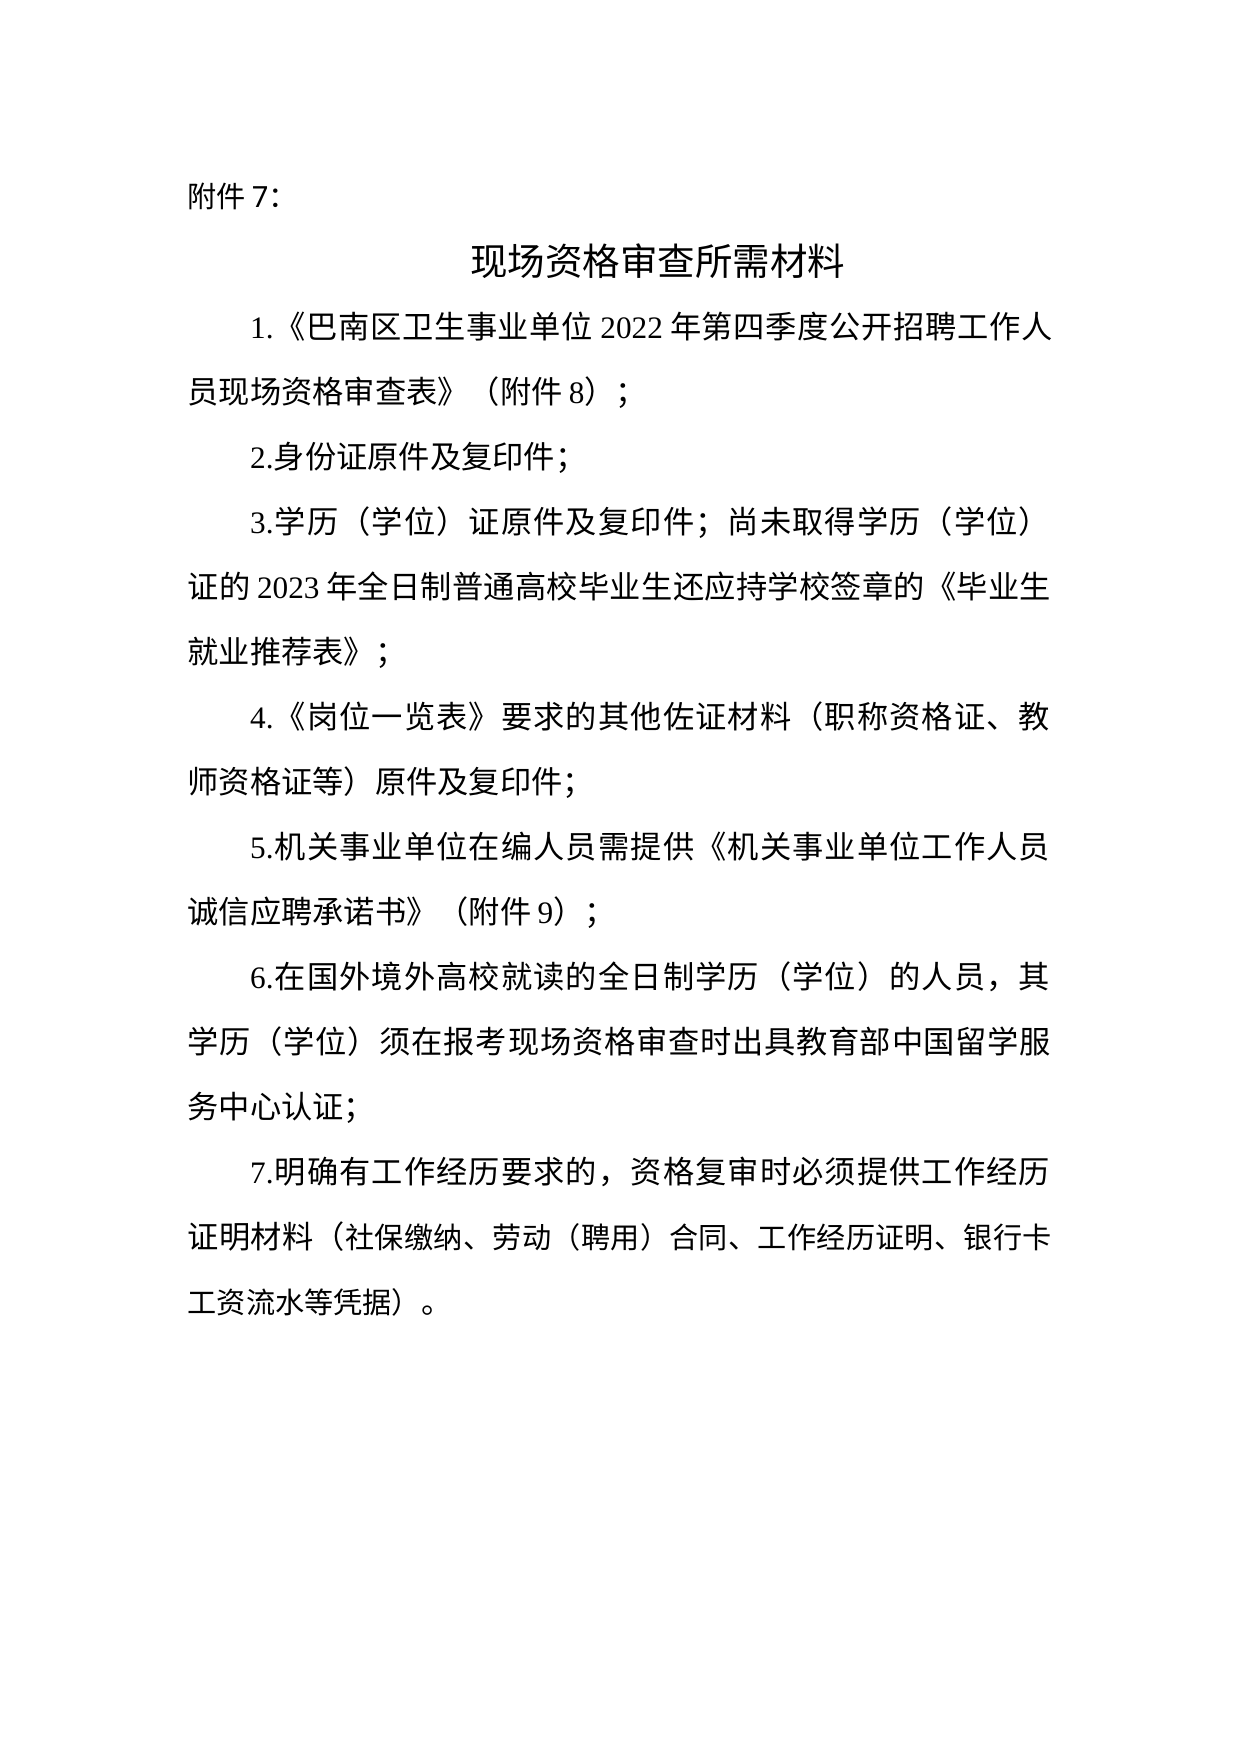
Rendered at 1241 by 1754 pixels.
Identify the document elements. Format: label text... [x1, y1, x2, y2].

text 4.《岗位一览表》要求的其他佐证材料（职称资格证、教师资格证等）原件及复印件； [187, 682, 1053, 812]
text 2.身份证原件及复印件； [187, 422, 1053, 487]
text 7.明确有工作经历要求的，资格复审时必须提供工作经历证明材料（社保缴纳、劳动（聘用）合同、工作经历证明、银行卡工资流水等凭据）。 [187, 1137, 1053, 1332]
text 6.在国外境外高校就读的全日制学历（学位）的人员，其学历（学位）须在报考现场资格审查时出具教育部中国留学服务中心认证； [187, 942, 1053, 1137]
text 现场资格审查所需材料 [187, 227, 1053, 292]
text 1.《巴南区卫生事业单位2022年第四季度公开招聘工作人员现场资格审查表》（附件8）； [187, 292, 1053, 422]
text 3.学历（学位）证原件及复印件；尚未取得学历（学位）证的2023年全日制普通高校毕业生还应持学校签章的《毕业生就业推荐表》； [187, 487, 1053, 682]
text 5.机关事业单位在编人员需提供《机关事业单位工作人员诚信应聘承诺书》（附件9）； [187, 812, 1053, 942]
text 附件7： [187, 162, 1053, 227]
